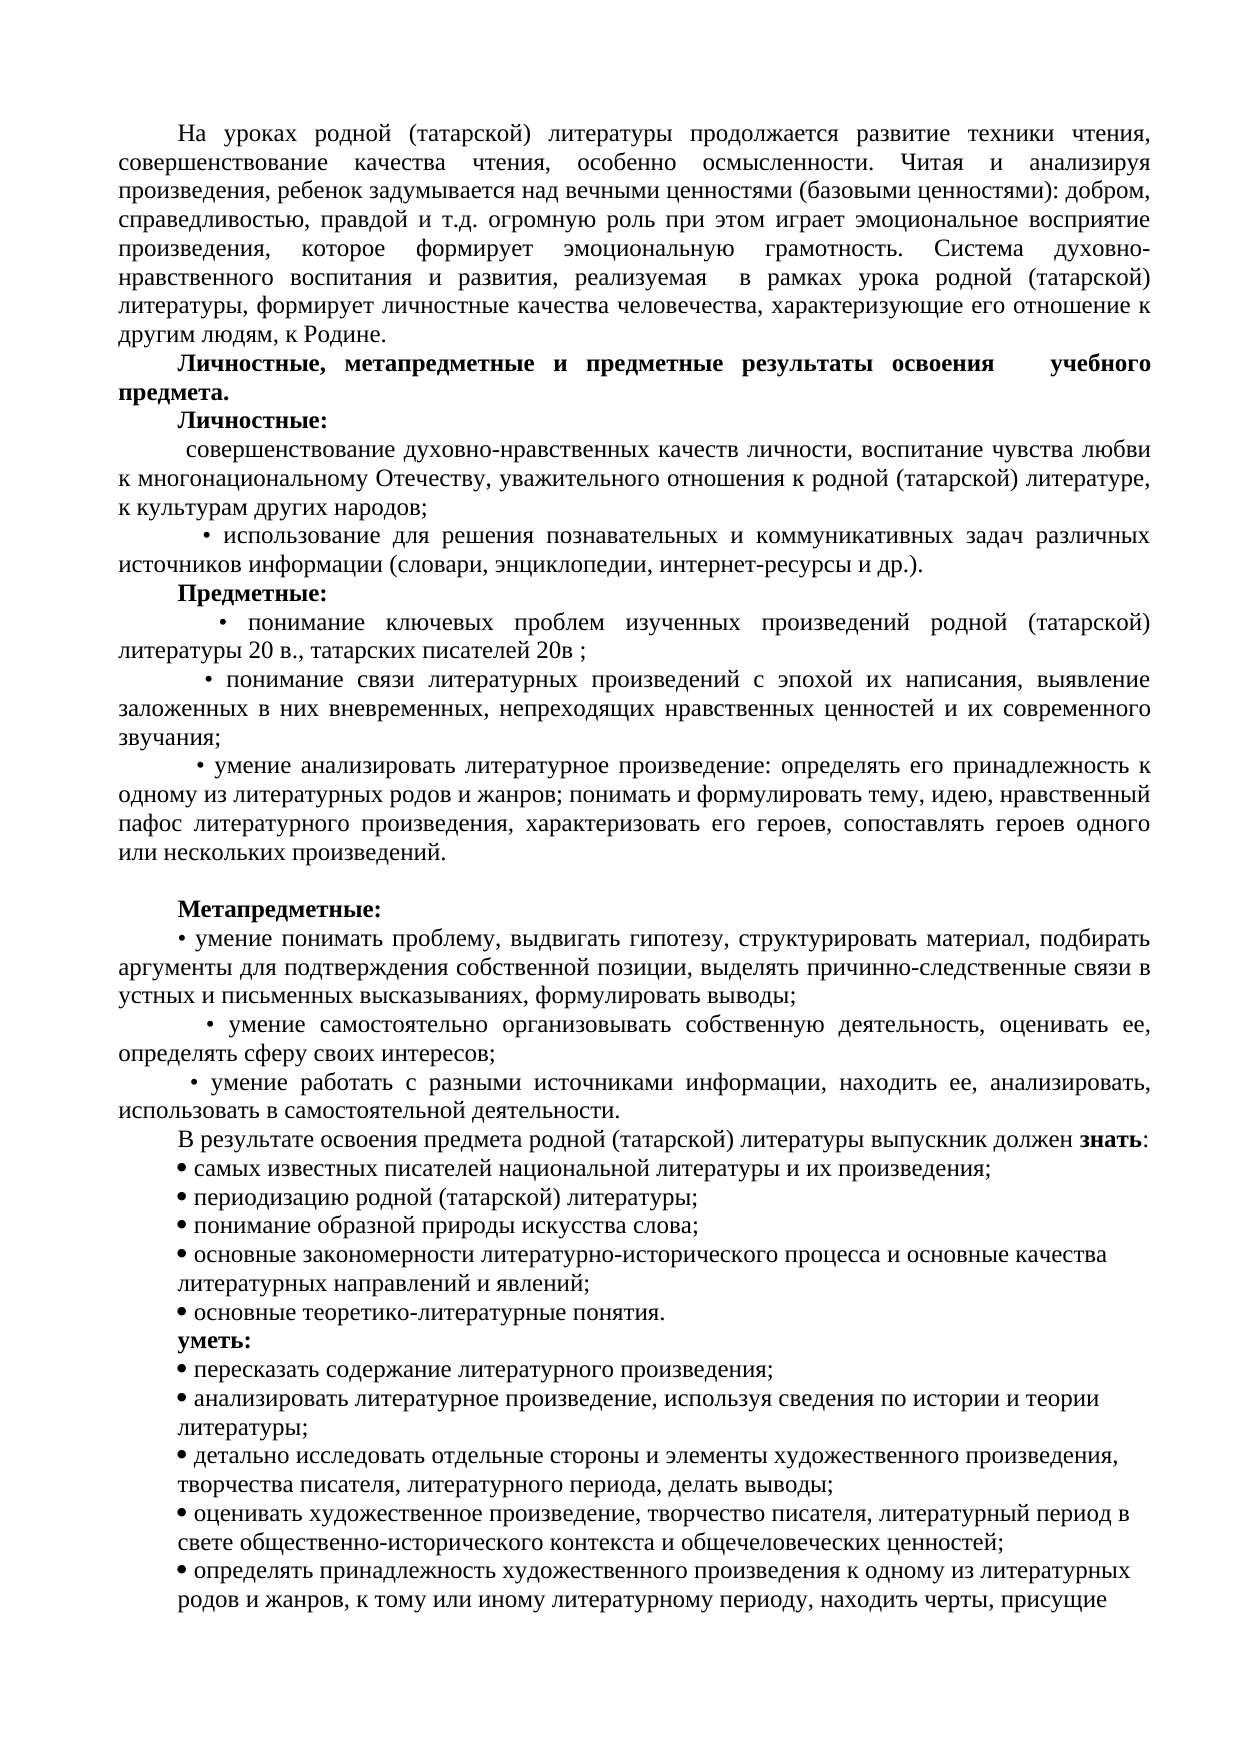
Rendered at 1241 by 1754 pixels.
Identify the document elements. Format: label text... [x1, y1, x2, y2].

text • умение работать с разными источниками информации, находить ее, анализировать, использовать в самостоятельной деятельности. [118, 1067, 1152, 1124]
text • умение понимать проблему, выдвигать гипотезу, структурировать материал, подбирать аргументы для подтверждения собственной позиции, выделять причинно-следственные связи в устных и письменных высказываниях, формулировать выводы; [118, 923, 1152, 1009]
text • понимание ключевых проблем изученных произведений родной (татарской) литературы 20 в., татарских писателей 20в ; [118, 607, 1152, 664]
text Предметные: [118, 578, 1152, 607]
text • умение самостоятельно организовывать собственную деятельность, оценивать ее, определять сферу своих интересов; [118, 1009, 1152, 1067]
text • понимание связи литературных произведений с эпохой их написания, выявление заложенных в них вневременных, непреходящих нравственных ценностей и их современного звучания; [118, 664, 1152, 751]
text • использование для решения познавательных и коммуникативных задач различных источников информации (словари, энциклопедии, интернет-ресурсы и др.). [118, 521, 1152, 578]
text совершенствование духовно-нравственных качеств личности, воспитание чувства любви к многонациональному Отечеству, уважительного отношения к родной (татарской) литературе, к культурам других народов; [118, 434, 1152, 521]
text На уроках родной (татарской) литературы продолжается развитие техники чтения, совершенствование качества чтения, особенно осмысленности. Читая и анализируя произведения, ребенок задумывается над вечными ценностями (базовыми ценностями): добром, справедливостью, правдой и т.д. огромную роль при этом играет эмоциональное восприятие произведения, которое формирует эмоциональную грамотность. Система духовно- нравственного воспитания и развития, реализуемая в рамках урока родной (татарской) литературы, формирует личностные качества человечества, характеризующие его отношение к другим людям, к Родине. [118, 118, 1152, 348]
text Личностные: [118, 406, 1152, 434]
text • умение анализировать литературное произведение: определять его принадлежность к одному из литературных родов и жанров; понимать и формулировать тему, идею, нравственный пафос литературного произведения, характеризовать его героев, сопоставлять героев одного или нескольких произведений. [118, 751, 1152, 866]
text Личностные, метапредметные и предметные результаты освоения учебного предмета. [118, 348, 1152, 406]
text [177, 1124, 1152, 1613]
text Метапредметные: [118, 894, 1152, 923]
